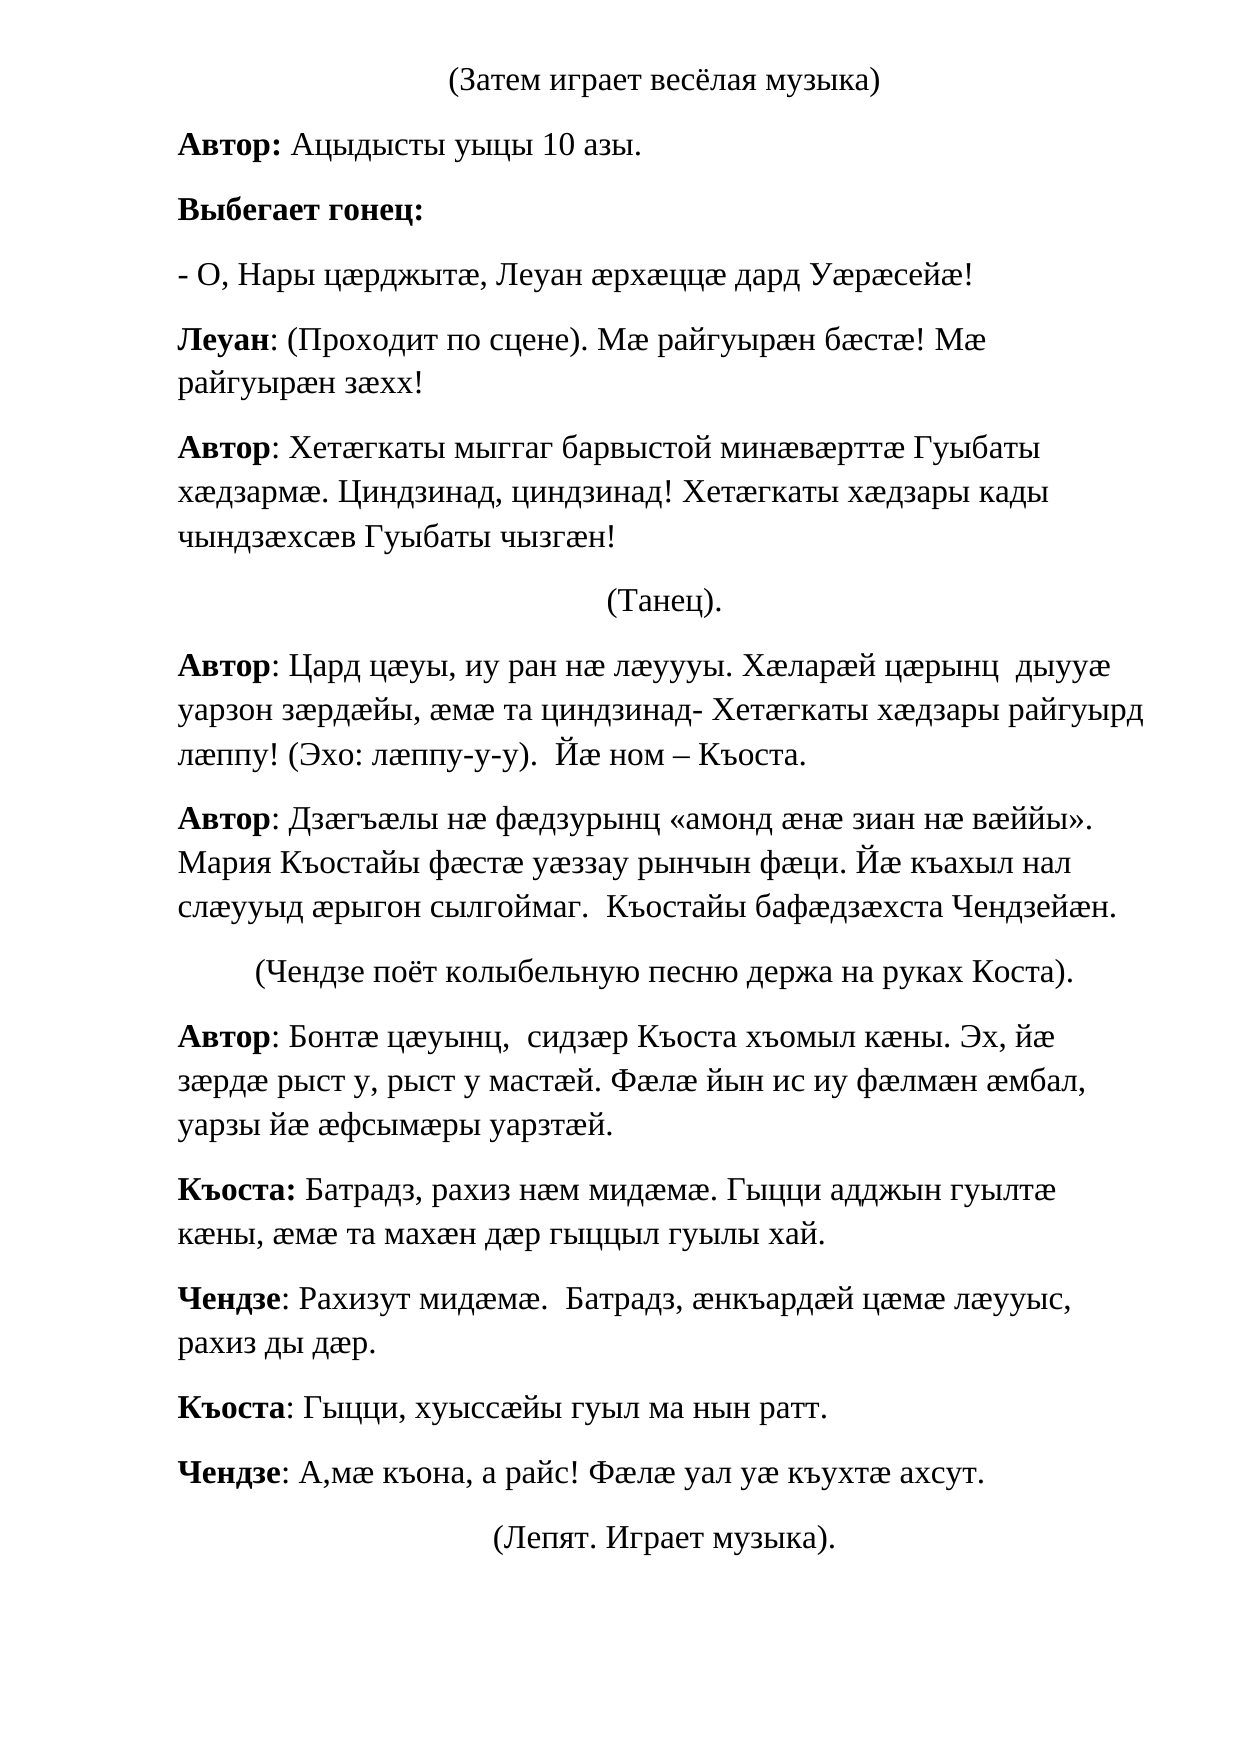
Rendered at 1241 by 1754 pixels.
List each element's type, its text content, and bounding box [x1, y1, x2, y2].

text Автор: Дзæгъæлы нæ фæдзурынц «амонд æнæ зиан нæ вæййы». Мария Къостайы фæстæ уæззау рынчын фæци. Йæ къахыл нал слæууыд æрыгон сылгоймаг. Къостайы бафæдзæхста Чендзейæн. [177, 799, 1152, 925]
text Къоста: Батрадз, рахиз нæм мидæмæ. Гыцци адджын гуылтæ кæны, æмæ та махæн дæр гыццыл гуылы хай. [177, 1169, 1152, 1252]
text Автор: Хетæгкаты мыггаг барвыстой минæвæрттæ Гуыбаты хæдзармæ. Циндзинад, циндзинад! Хетæгкаты хæдзары кады чындзæхсæв Гуыбаты чызгæн! [177, 428, 1152, 554]
text Автор: Бонтæ цæуынц, сидзæр Къоста хъомыл кæны. Эх, йæ зæрдæ рыст у, рыст у мастæй. Фæлæ йын ис иу фæлмæн æмбал, уарзы йæ æфсымæры уарзтæй. [177, 1017, 1152, 1143]
text Чендзе: Рахизут мидæмæ. Батрадз, æнкъардæй цæмæ лæууыс, рахиз ды дæр. [177, 1278, 1152, 1361]
text - О, Нары цæрджытæ, Леуан æрхæццæ дард Уæрæсейæ! [177, 254, 1152, 292]
text (Танец). [177, 581, 1152, 619]
text Автор: Цард цæуы, иу ран нæ лæуууы. Хæларæй цæрынц дыууæ уарзон зæрдæйы, æмæ та циндзинад- Хетæгкаты хæдзары райгуырд лæппу! (Эхо: лæппу-у-у). Йæ ном – Къоста. [177, 646, 1152, 772]
text (Лепят. Играет музыка). [177, 1517, 1152, 1556]
text Къоста: Гыцци, хуыссæйы гуыл ма нын ратт. [177, 1387, 1152, 1426]
text Леуан: (Проходит по сцене). Мæ райгуырæн бæстæ! Мæ райгуырæн зæхх! [177, 319, 1152, 401]
text (Затем играет весёлая музыка) [177, 59, 1152, 97]
text Выбегает гонец: [177, 189, 1152, 227]
text Автор: Ацыдысты уыцы 10 азы. [177, 124, 1152, 162]
text Чендзе: А,мæ къона, а райс! Фæлæ уал уæ къухтæ ахсут. [177, 1452, 1152, 1491]
text (Чендзе поёт колыбельную песню держа на руках Коста). [177, 952, 1152, 990]
